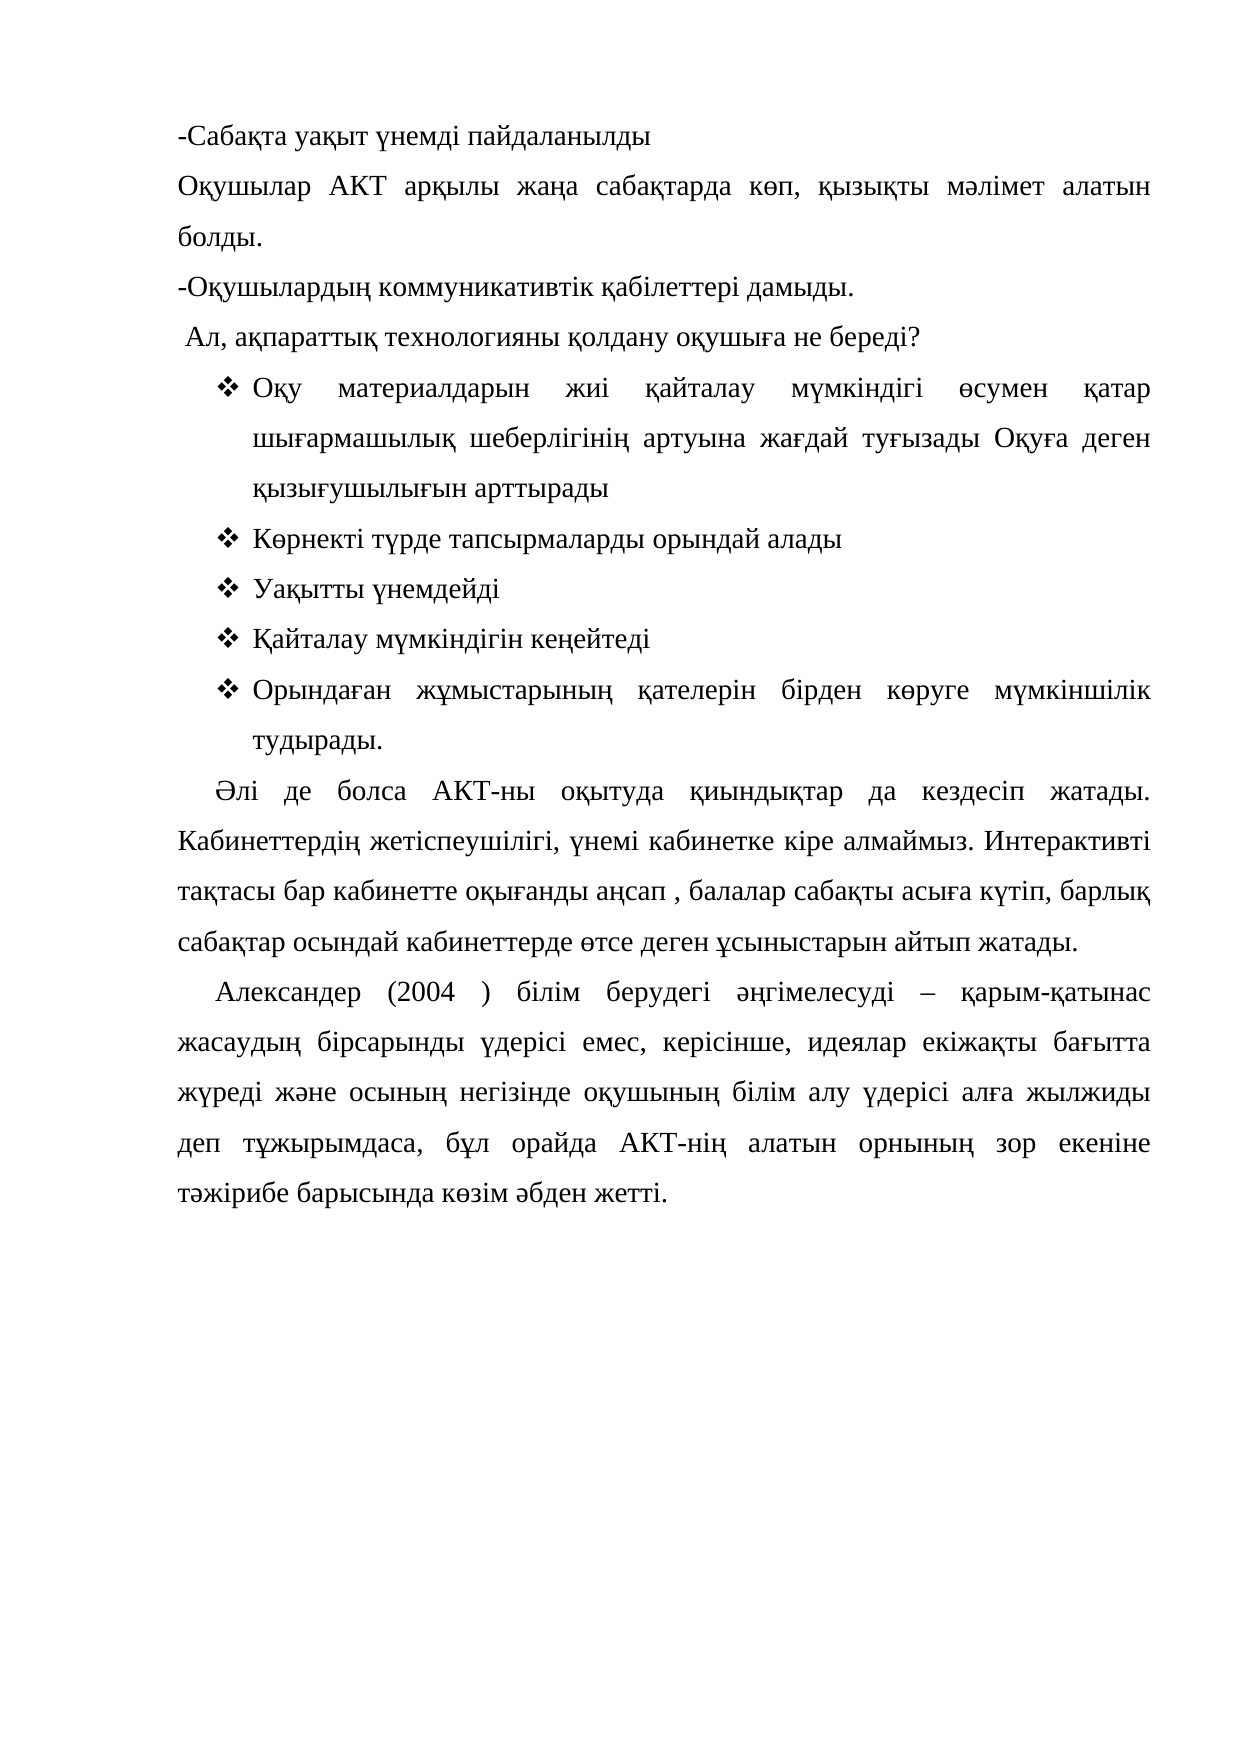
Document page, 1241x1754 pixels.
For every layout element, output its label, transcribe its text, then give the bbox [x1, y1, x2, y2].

text -Оқушылардың коммуникативтік қабілеттері дамыды. [177, 269, 1152, 303]
text Оқушылар АКТ арқылы жаңа сабақтарда көп, қызықты мәлімет алатын болды. [177, 168, 1152, 252]
list Оқу материалдарын жиі қайталау мүмкіндігі өсумен қатар шығармашылық шеберлігінің артуына жағдай туғызады Оқуға деген қызығушылығын арттырады [215, 370, 1152, 504]
text Ал, ақпараттық технологияны қолдану оқушыға не береді? [177, 319, 1152, 353]
list Көрнекті түрде тапсырмаларды орындай алады [215, 521, 1152, 554]
list Уақытты үнемдейді [215, 571, 1152, 605]
text -Сабақта уақыт үнемді пайдаланылды [177, 118, 1152, 152]
text Әлі де болса АКТ-ны оқытуда қиындықтар да кездесіп жатады. Кабинеттердің жетіспеушілігі, үнемі кабинетке кіре алмаймыз. Интерактивті тақтасы бар кабинетте оқығанды аңсап , балалар сабақты асыға күтіп, барлық сабақтар осындай кабинеттерде өтсе деген ұсыныстарын айтып жатады. [177, 773, 1152, 957]
text Александер (2004 ) білім берудегі әңгімелесуді – қарым-қатынас жасаудың бірсарынды үдерісі емес, керісінше, идеялар екіжақты бағытта жүреді және осының негізінде оқушының білім алу үдерісі алға жылжиды деп тұжырымдаса, бұл орайда АКТ-нің алатын орнының зор екеніне тәжірибе барысында көзім әбден жетті. [177, 974, 1152, 1209]
list Орындаған жұмыстарының қателерін бірден көруге мүмкіншілік тудырады. [215, 672, 1152, 756]
list Қайталау мүмкіндігін кеңейтеді [215, 622, 1152, 655]
